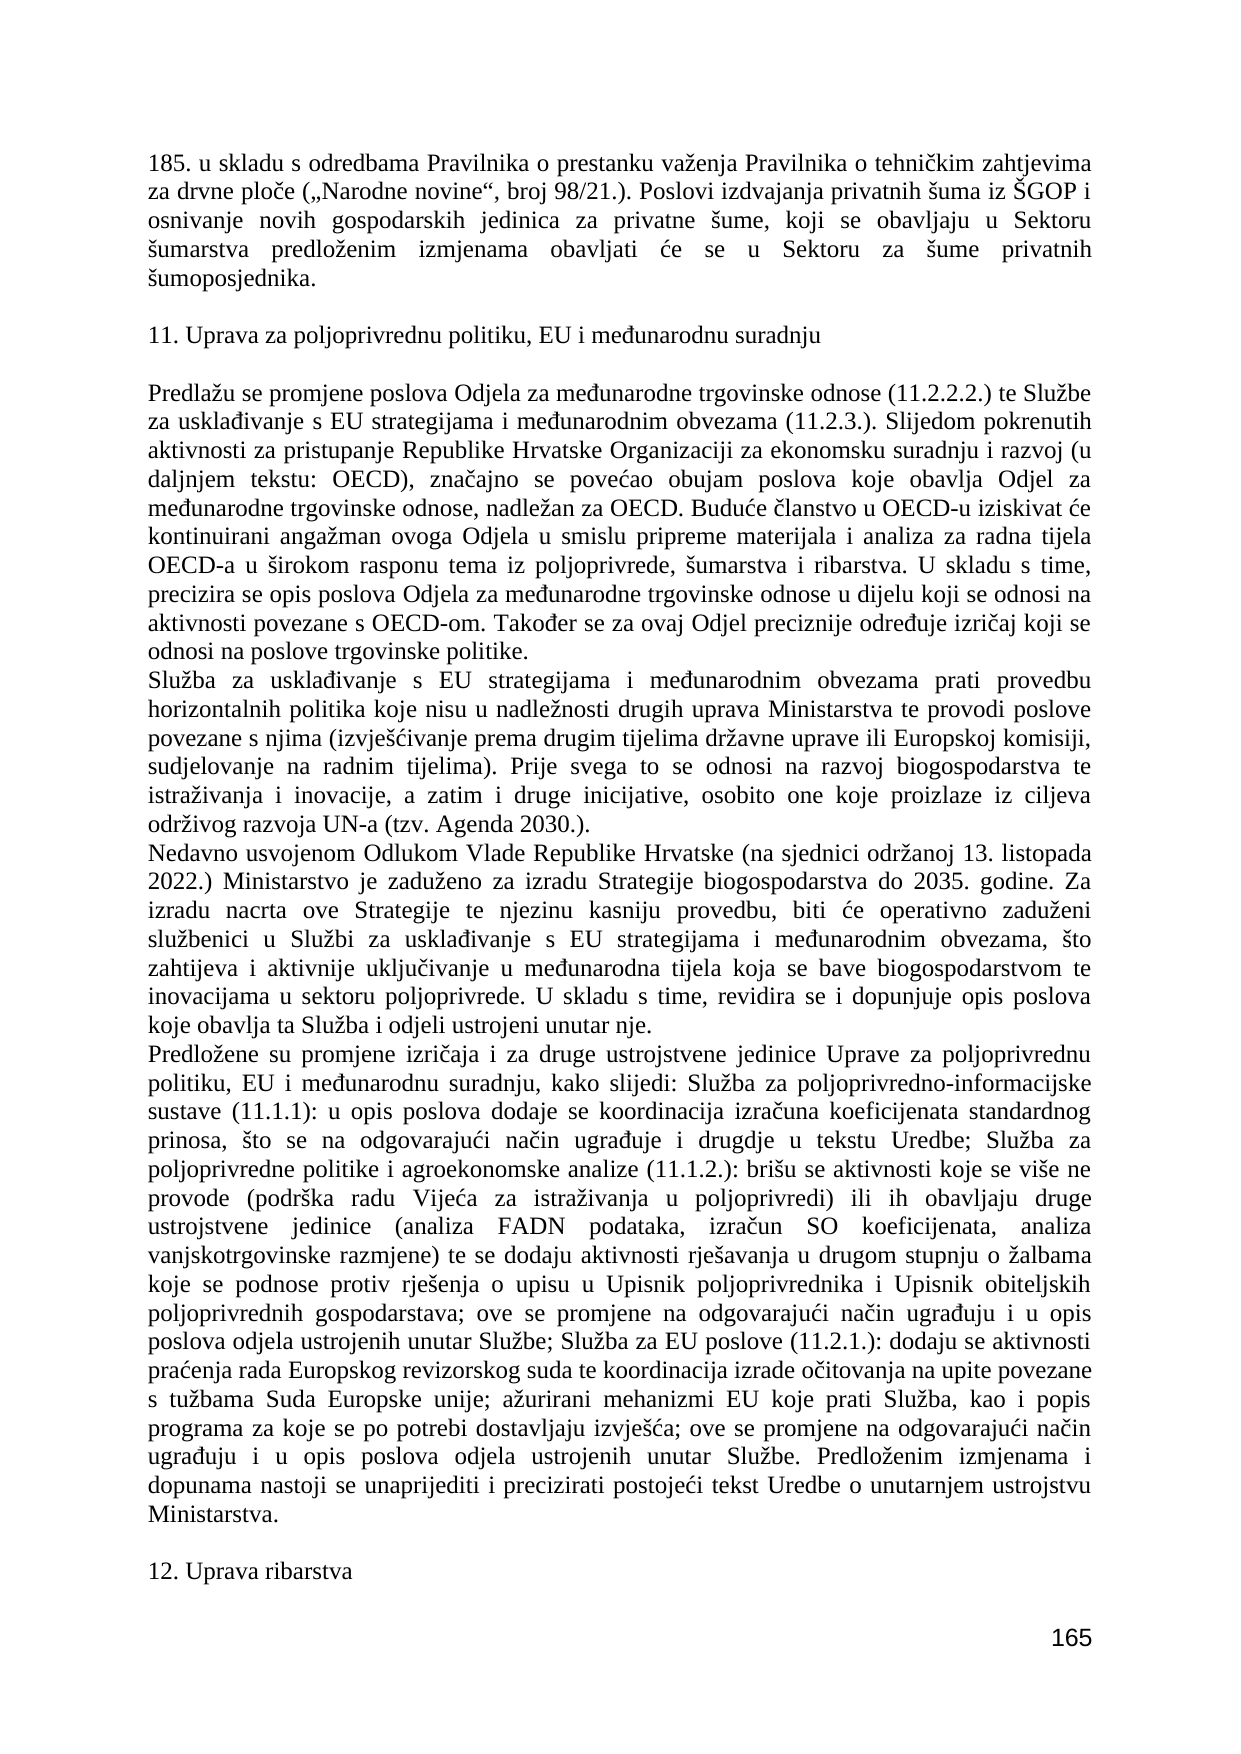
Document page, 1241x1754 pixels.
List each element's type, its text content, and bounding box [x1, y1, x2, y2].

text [148, 148, 1092, 291]
text Predložene su promjene izričaja i za druge ustrojstvene jedinice Uprave za poljoprivrednu politiku, EU i međunarodnu suradnju, kako slijedi: Služba za poljoprivredno-informacijske sustave (11.1.1): u opis poslova dodaje se koordinacija izračuna koeficijenata standardnog prinosa, što se na odgovarajući način ugrađuje i drugdje u tekstu Uredbe; Služba za poljoprivredne politike i agroekonomske analize (11.1.2.): brišu se aktivnosti koje se više ne provode (podrška radu Vijeća za istraživanja u poljoprivredi) ili ih obavljaju druge ustrojstvene jedinice (analiza FADN podataka, izračun SO koeficijenata, analiza vanjskotrgovinske razmjene) te se dodaju aktivnosti rješavanja u drugom stupnju o žalbama koje se podnose protiv rješenja o upisu u Upisnik poljoprivrednika i Upisnik obiteljskih poljoprivrednih gospodarstava; ove se promjene na odgovarajući način ugrađuju i u opis poslova odjela ustrojenih unutar Službe; Služba za EU poslove (11.2.1.): dodaju se aktivnosti praćenja rada Europskog revizorskog suda te koordinacija izrade očitovanja na upite povezane s tužbama Suda Europske unije; ažurirani mehanizmi EU koje prati Služba, kao i popis programa za koje se po potrebi dostavljaju izvješća; ove se promjene na odgovarajući način ugrađuju i u opis poslova odjela ustrojenih unutar Službe. Predloženim izmjenama i dopunama nastoji se unaprijediti i precizirati postojeći tekst Uredbe o unutarnjem ustrojstvu Ministarstva. [148, 1039, 1092, 1528]
text Nedavno usvojenom Odlukom Vlade Republike Hrvatske (na sjednici održanoj 13. listopada 2022.) Ministarstvo je zaduženo za izradu Strategije biogospodarstva do 2035. godine. Za izradu nacrta ove Strategije te njezinu kasniju provedbu, biti će operativno zaduženi službenici u Službi za usklađivanje s EU strategijama i međunarodnim obvezama, što zahtijeva i aktivnije uključivanje u međunarodna tijela koja se bave biogospodarstvom te inovacijama u sektoru poljoprivrede. U skladu s time, revidira se i dopunjuje opis poslova koje obavlja ta Služba i odjeli ustrojeni unutar nje. [148, 838, 1092, 1039]
text Predlažu se promjene poslova Odjela za međunarodne trgovinske odnose (11.2.2.2.) te Službe za usklađivanje s EU strategijama i međunarodnim obvezama (11.2.3.). Slijedom pokrenutih aktivnosti za pristupanje Republike Hrvatske Organizaciji za ekonomsku suradnju i razvoj (u daljnjem tekstu: OECD), značajno se povećao obujam poslova koje obavlja Odjel za međunarodne trgovinske odnose, nadležan za OECD. Buduće članstvo u OECD-u iziskivat će kontinuirani angažman ovoga Odjela u smislu pripreme materijala i analiza za radna tijela OECD-a u širokom rasponu tema iz poljoprivrede, šumarstva i ribarstva. U skladu s time, precizira se opis poslova Odjela za međunarodne trgovinske odnose u dijelu koji se odnosi na aktivnosti povezane s OECD-om. Također se za ovaj Odjel preciznije određuje izričaj koji se odnosi na poslove trgovinske politike. [148, 378, 1092, 665]
text Služba za usklađivanje s EU strategijama i međunarodnim obvezama prati provedbu horizontalnih politika koje nisu u nadležnosti drugih uprava Ministarstva te provodi poslove povezane s njima (izvješćivanje prema drugim tijelima državne uprave ili Europskoj komisiji, sudjelovanje na radnim tijelima). Prije svega to se odnosi na razvoj biogospodarstva te istraživanja i inovacije, a zatim i druge inicijative, osobito one koje proizlaze iz ciljeva održivog razvoja UN-a (tzv. Agenda 2030.). [148, 665, 1092, 838]
text 12. Uprava ribarstva [148, 1556, 1092, 1585]
text 11. Uprava za poljoprivrednu politiku, EU i međunarodnu suradnju [148, 320, 1092, 349]
